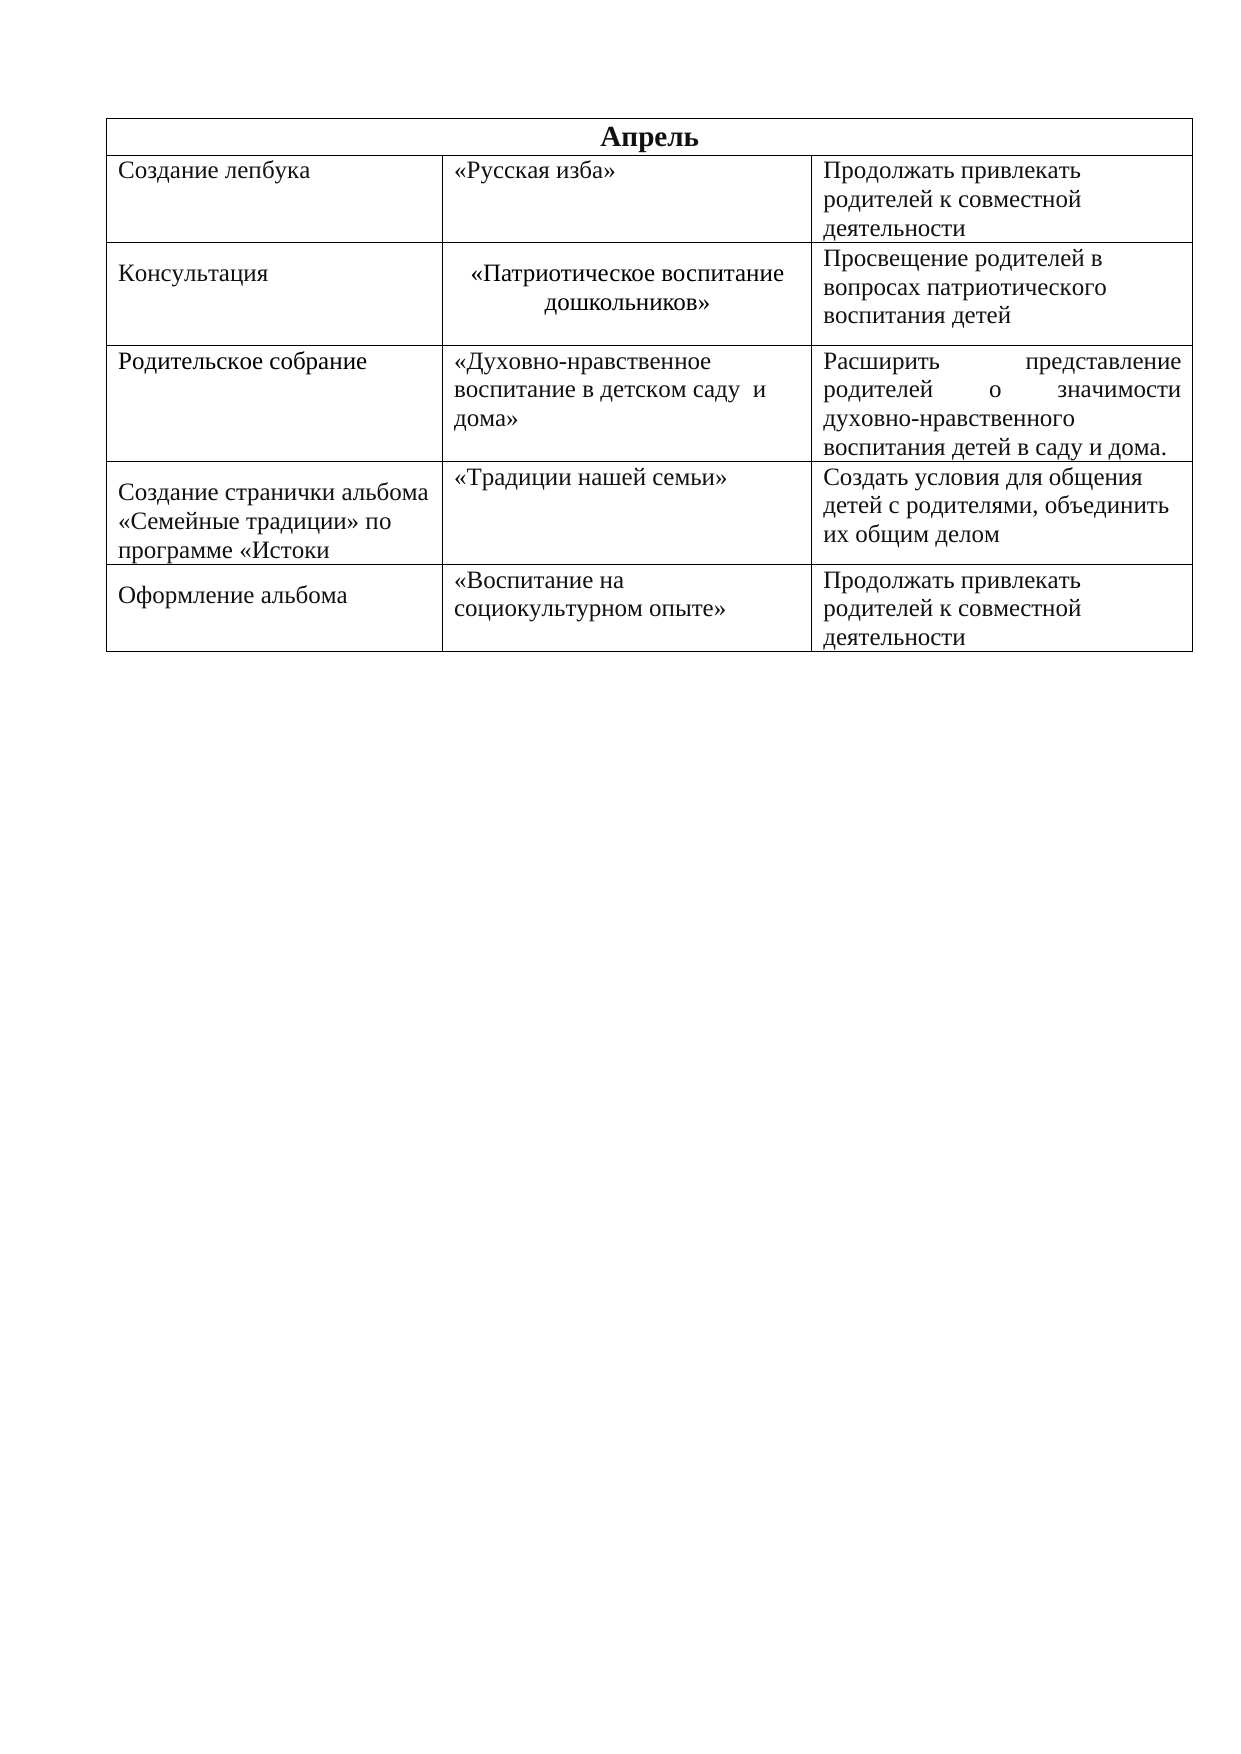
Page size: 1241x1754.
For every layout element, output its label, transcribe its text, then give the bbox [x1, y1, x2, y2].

table_cell Создание странички альбома «Семейные традиции» по программе «Истоки [107, 462, 442, 564]
table_cell «Духовно-нравственное воспитание в детском саду и дома» [443, 346, 811, 461]
table_cell Расширить представление родителей о значимости духовно-нравственного воспитания детей в саду и дома. [812, 346, 1192, 461]
table_cell «Традиции нашей семьи» [443, 462, 811, 564]
table_cell «Патриотическое воспитание дошкольников» [443, 243, 811, 345]
table_cell «Русская изба» [443, 156, 811, 242]
table_cell Продолжать привлекать родителей к совместной деятельности [812, 565, 1192, 651]
table_cell Консультация [107, 243, 442, 345]
table_cell Создать условия для общения детей с родителями, объединить их общим делом [812, 462, 1192, 564]
table_cell «Воспитание на социокультурном опыте» [443, 565, 811, 651]
table_cell Оформление альбома [107, 565, 442, 651]
table_cell Создание лепбука [107, 156, 442, 242]
table_cell Родительское собрание [107, 346, 442, 461]
table_cell Просвещение родителей в вопросах патриотического воспитания детей [812, 243, 1192, 345]
table_cell Апрель [107, 119, 1192, 154]
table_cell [812, 156, 1192, 242]
